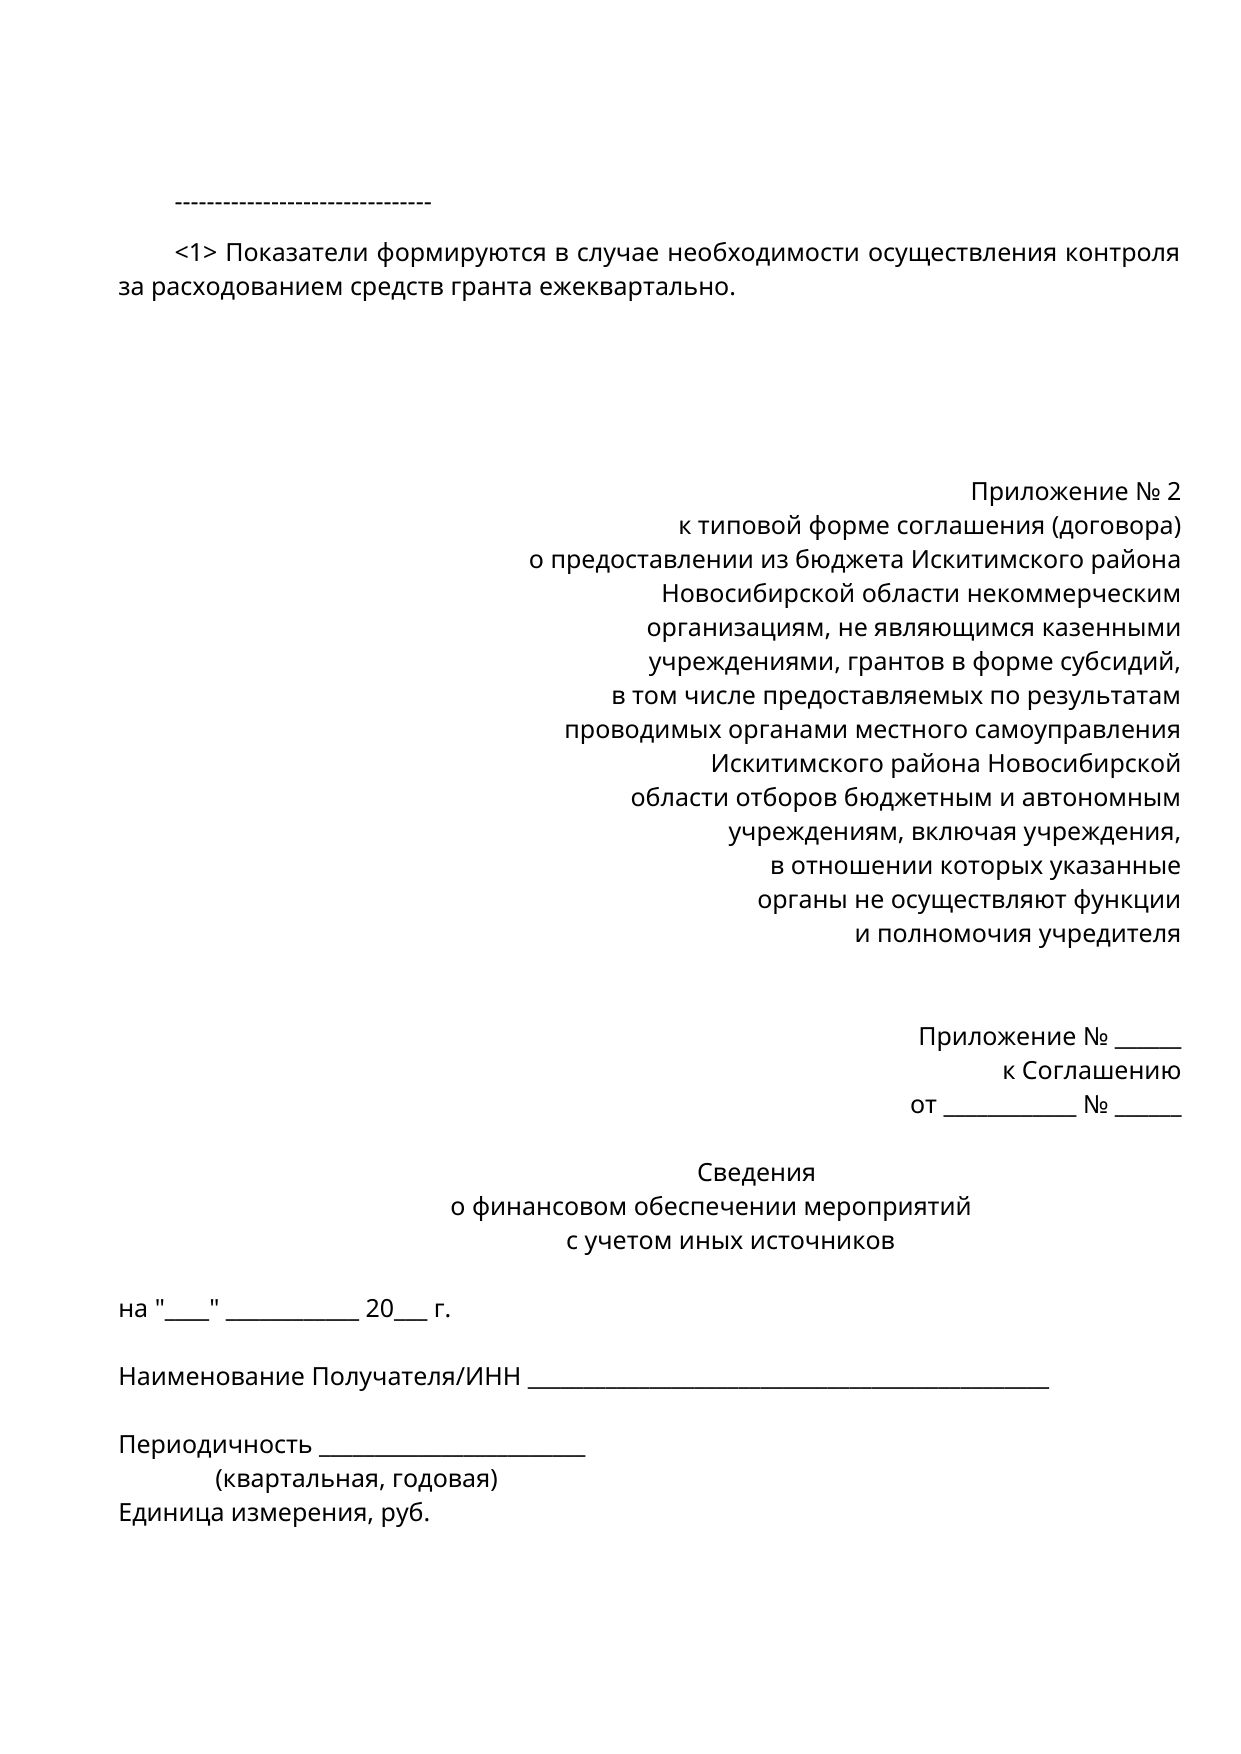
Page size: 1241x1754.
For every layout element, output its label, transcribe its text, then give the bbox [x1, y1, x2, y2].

text Сведения [118, 1154, 1181, 1188]
text (квартальная, годовая) [118, 1461, 1181, 1495]
text Приложение № 2 [118, 473, 1181, 507]
text Единица измерения, руб. [118, 1495, 1181, 1529]
text Приложение № ______ [118, 1018, 1181, 1052]
text проводимых органами местного самоуправления [118, 712, 1181, 746]
text о предоставлении из бюджета Искитимского района [118, 541, 1181, 575]
text органы не осуществляют функции [118, 882, 1181, 916]
text Периодичность ________________________ [118, 1427, 1181, 1461]
text -------------------------------- [118, 184, 1181, 218]
text области отборов бюджетным и автономным [118, 780, 1181, 814]
text учреждениям, включая учреждения, [118, 814, 1181, 848]
text на "____" ____________ 20___ г. [118, 1291, 1181, 1325]
text с учетом иных источников [118, 1223, 1181, 1257]
text <1> Показатели формируются в случае необходимости осуществления контроля за расходованием средств гранта ежеквартально. [118, 235, 1181, 303]
text о финансовом обеспечении мероприятий [118, 1188, 1181, 1223]
text к Соглашению [118, 1052, 1181, 1086]
text Наименование Получателя/ИНН _______________________________________________ [118, 1359, 1181, 1393]
text учреждениями, грантов в форме субсидий, [118, 643, 1181, 678]
text в отношении которых указанные [118, 848, 1181, 882]
text от ____________ № ______ [118, 1086, 1181, 1120]
text Искитимского района Новосибирской [118, 746, 1181, 780]
text к типовой форме соглашения (договора) [118, 507, 1181, 541]
text организациям, не являющимся казенными [118, 609, 1181, 643]
text в том числе предоставляемых по результатам [118, 678, 1181, 712]
text Новосибирской области некоммерческим [118, 575, 1181, 609]
text и полномочия учредителя [118, 916, 1181, 950]
